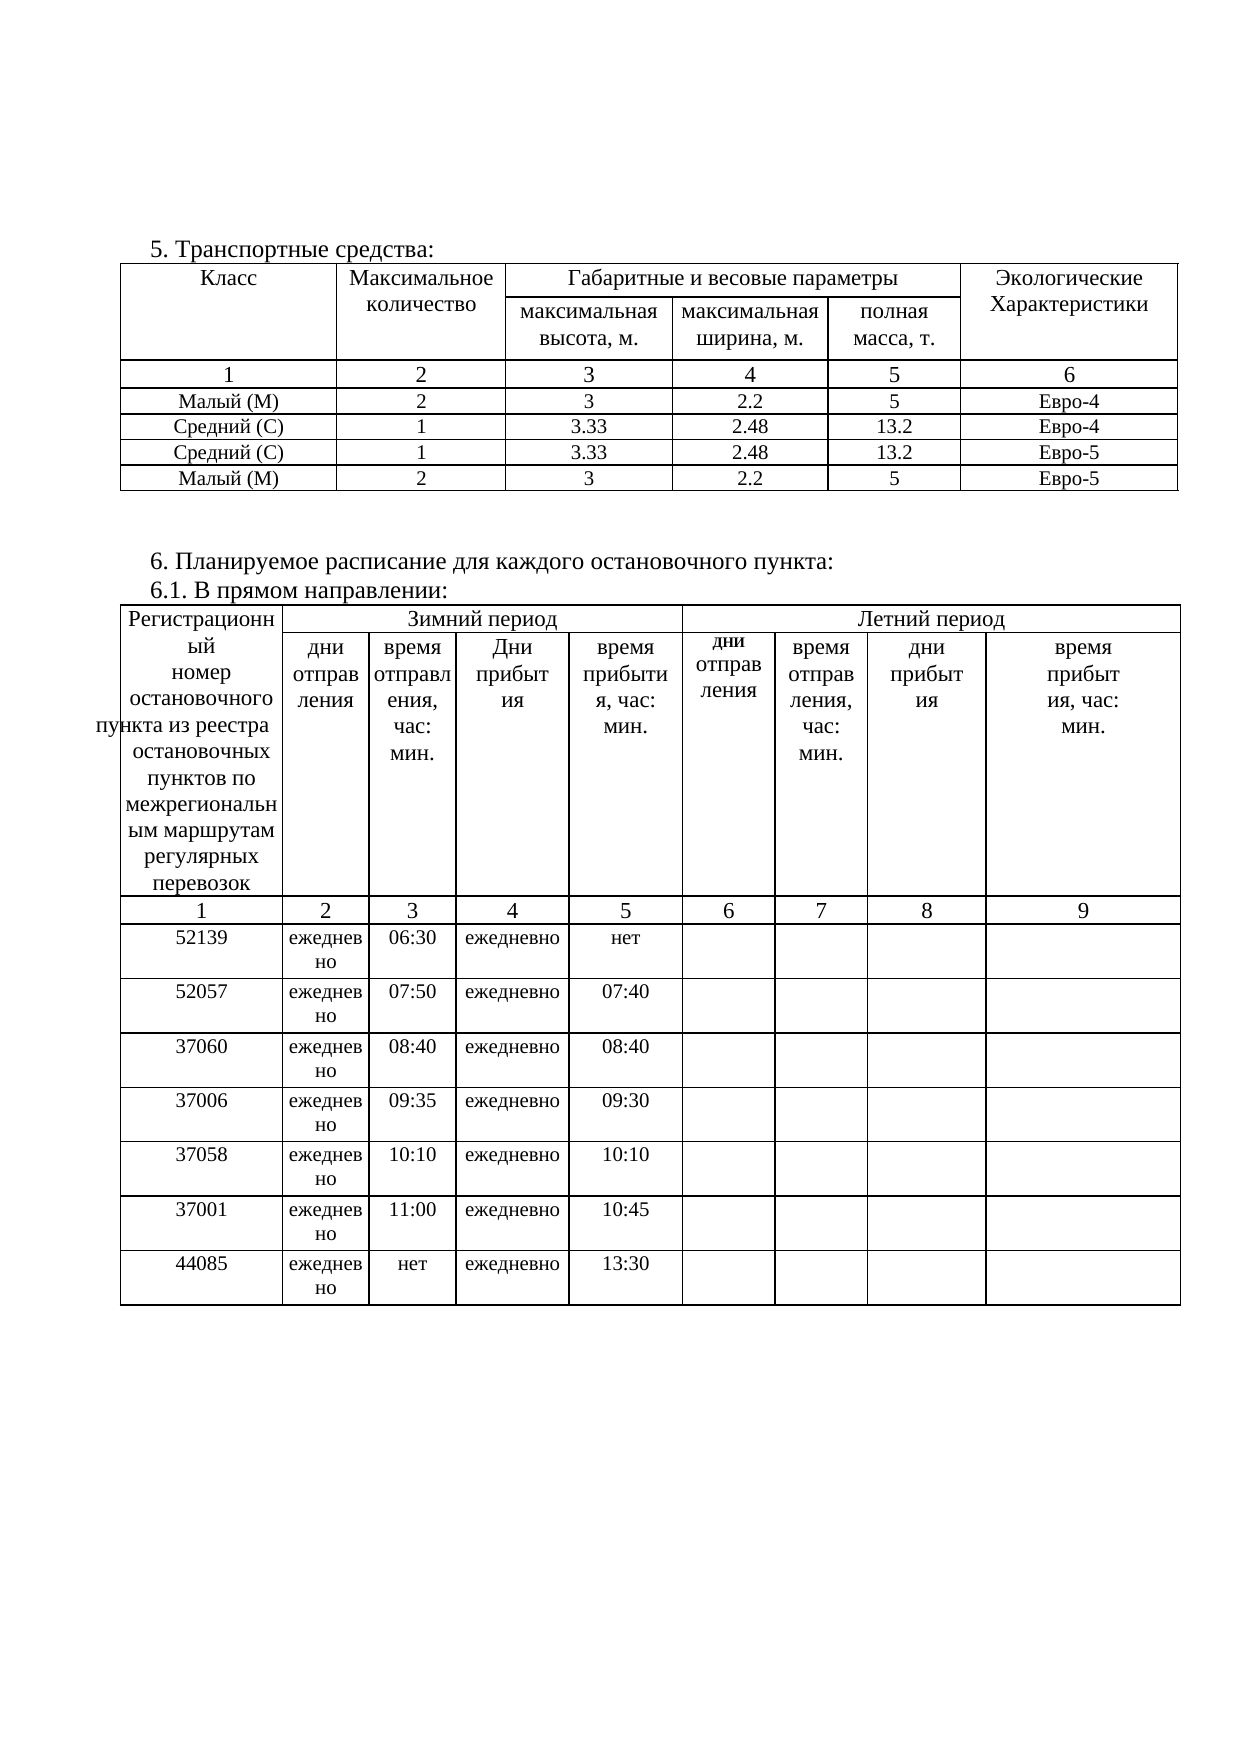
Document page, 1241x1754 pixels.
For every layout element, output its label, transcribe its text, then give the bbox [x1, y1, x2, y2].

table_cell ежедневно [457, 1197, 568, 1249]
table_cell 13.2 [829, 440, 960, 464]
table_header Регистрационный номер остановочного пункта из реестра остановочных пунктов по межрегиональным маршрутам регулярных перевозок [121, 606, 282, 895]
table_cell ежедневно [457, 1251, 568, 1304]
table_cell 09:35 [370, 1088, 455, 1141]
table_header Зимний период [283, 606, 682, 632]
table_cell 13:30 [570, 1251, 682, 1304]
table_cell 2.2 [673, 466, 827, 490]
table_cell ежедневно [457, 1142, 568, 1195]
table_cell 08:40 [570, 1034, 682, 1086]
table_cell 52139 [121, 925, 282, 978]
table_cell ежедневно [283, 1251, 368, 1304]
table_cell 2 [337, 466, 505, 490]
table_cell 07:40 [570, 979, 682, 1032]
table_cell 11:00 [370, 1197, 455, 1249]
table_cell 3 [506, 361, 672, 387]
table_cell максимальная высота, м. [506, 298, 672, 359]
table_cell 8 [868, 897, 985, 923]
table_cell [683, 1034, 774, 1086]
table_cell 09:30 [570, 1088, 682, 1141]
table_cell [683, 1251, 774, 1304]
table_cell [987, 1088, 1180, 1141]
table_cell [868, 1088, 985, 1141]
table_cell 44085 [121, 1251, 282, 1304]
table_cell Дни прибыт ия [457, 633, 568, 895]
table_cell 9 [987, 897, 1180, 923]
table_cell 06:30 [370, 925, 455, 978]
table_cell [868, 979, 985, 1032]
table_cell ежедневно [457, 1034, 568, 1086]
table_cell нет [370, 1251, 455, 1304]
table_cell ежедневно [283, 1088, 368, 1141]
table_cell 3 [506, 466, 672, 490]
table_header Габаритные и весовые параметры [506, 264, 960, 296]
table_cell 1 [337, 440, 505, 464]
table_cell 07:50 [370, 979, 455, 1032]
table_cell 1 [337, 415, 505, 438]
table_header Летний период [683, 606, 1180, 632]
table_cell [987, 1251, 1180, 1304]
table_cell 10:10 [570, 1142, 682, 1195]
table_header Класс [121, 264, 336, 359]
table_cell 37001 [121, 1197, 282, 1249]
table_cell 10:45 [570, 1197, 682, 1249]
table_cell 10:10 [370, 1142, 455, 1195]
table_cell 4 [673, 361, 827, 387]
table_cell [868, 1142, 985, 1195]
table_header Максимальное количество [337, 264, 505, 359]
table_cell [776, 1197, 867, 1249]
text 5. Транспортные средства: [150, 234, 1090, 263]
table_cell [683, 979, 774, 1032]
table_cell [987, 1034, 1180, 1086]
table_cell ежедневно [283, 925, 368, 978]
table_cell дни отправ ления [283, 633, 368, 895]
table_cell 1 [121, 897, 282, 923]
table_cell нет [570, 925, 682, 978]
table_cell Евро-4 [961, 415, 1177, 438]
table_cell 13.2 [829, 415, 960, 438]
table_cell дни прибыт ия [868, 633, 985, 895]
table_cell [868, 1034, 985, 1086]
table_cell 3 [370, 897, 455, 923]
table_header Экологические Характеристики [961, 264, 1177, 359]
table_cell 2 [337, 361, 505, 387]
table_cell [683, 1197, 774, 1249]
table_cell [776, 979, 867, 1032]
table_cell 08:40 [370, 1034, 455, 1086]
table_cell 1 [121, 361, 336, 387]
table_cell ежедневно [283, 1034, 368, 1086]
table_cell ежедневно [457, 1088, 568, 1141]
text 6. Планируемое расписание для каждого остановочного пункта: [150, 546, 1090, 575]
table_cell 6 [683, 897, 774, 923]
table_cell 4 [457, 897, 568, 923]
table_cell 3.33 [506, 415, 672, 438]
table_cell 2.2 [673, 389, 827, 413]
table_cell 5 [570, 897, 682, 923]
table_cell [683, 1088, 774, 1141]
table_cell [776, 1034, 867, 1086]
table_cell время отправл ения, час: мин. [370, 633, 455, 895]
table_cell 2 [337, 389, 505, 413]
table_cell Средний (С) [121, 440, 336, 464]
table_cell 2.48 [673, 415, 827, 438]
table_cell [987, 979, 1180, 1032]
table_cell ежедневно [283, 979, 368, 1032]
table_cell [776, 1142, 867, 1195]
table_cell [987, 1197, 1180, 1249]
table_cell 7 [776, 897, 867, 923]
table_cell [868, 925, 985, 978]
table_cell [868, 1251, 985, 1304]
table_cell 3 [506, 389, 672, 413]
table_cell 5 [829, 389, 960, 413]
table_cell 3.33 [506, 440, 672, 464]
text 6.1. В прямом направлении: [150, 575, 1090, 604]
table_cell ежедневно [457, 979, 568, 1032]
table_cell [987, 1142, 1180, 1195]
table_cell Малый (М) [121, 389, 336, 413]
table_cell Средний (С) [121, 415, 336, 438]
table_cell ежедневно [457, 925, 568, 978]
table_cell [868, 1197, 985, 1249]
table_cell [776, 925, 867, 978]
table_cell время прибыти я, час: мин. [570, 633, 682, 895]
table_cell 52057 [121, 979, 282, 1032]
table_cell [776, 1088, 867, 1141]
table_cell 37060 [121, 1034, 282, 1086]
table_cell 5 [829, 466, 960, 490]
table_cell 6 [961, 361, 1177, 387]
table_cell Малый (М) [121, 466, 336, 490]
table_cell полная масса, т. [829, 298, 960, 359]
table_cell время прибыт ия, час: мин. [987, 633, 1180, 895]
table_cell Евро-5 [961, 440, 1177, 464]
table_cell 5 [829, 361, 960, 387]
table_cell время отправ ления, час: мин. [776, 633, 867, 895]
table_cell [683, 925, 774, 978]
table_cell 2.48 [673, 440, 827, 464]
table_cell ДНИ отправ ления [683, 633, 774, 895]
table_cell Евро-4 [961, 389, 1177, 413]
table_cell ежедневно [283, 1197, 368, 1249]
table_cell ежедневно [283, 1142, 368, 1195]
table_cell Евро-5 [961, 466, 1177, 490]
table_cell 37058 [121, 1142, 282, 1195]
table_cell 37006 [121, 1088, 282, 1141]
table_cell [683, 1142, 774, 1195]
table_cell [987, 925, 1180, 978]
table_cell [776, 1251, 867, 1304]
table_cell максимальная ширина, м. [673, 298, 827, 359]
table_cell 2 [283, 897, 368, 923]
